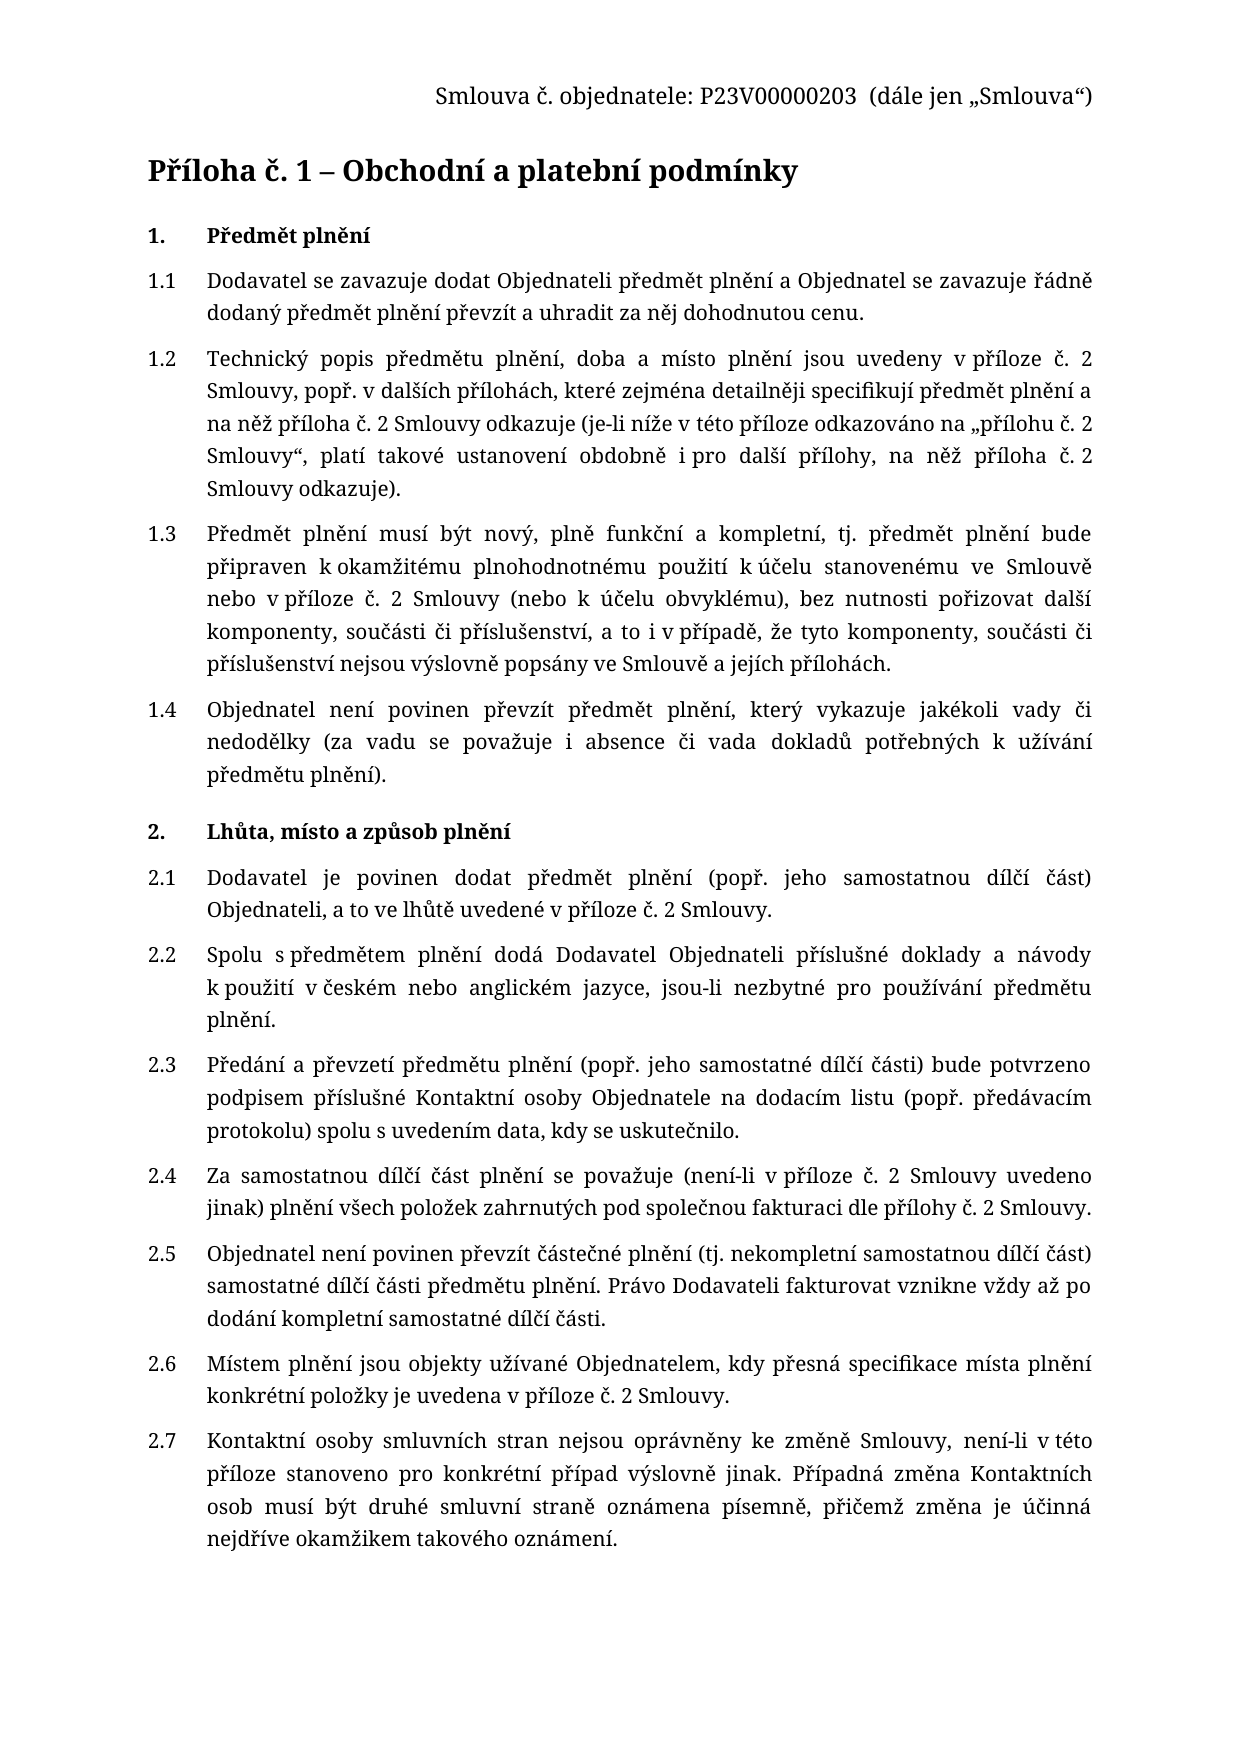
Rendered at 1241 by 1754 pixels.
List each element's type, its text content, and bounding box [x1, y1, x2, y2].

list Objednatel není povinen převzít předmět plnění, který vykazuje jakékoli vady či nedodělky (za vadu se považuje i absence či vada dokladů potřebných k užívání předmětu plnění). [148, 695, 1093, 788]
list Dodavatel je povinen dodat předmět plnění (popř. jeho samostatnou dílčí část) Objednateli, a to ve lhůtě uvedené v příloze č. 2 Smlouvy. [148, 863, 1093, 924]
text Příloha č. 1 – Obchodní a platební podmínky [148, 150, 1093, 190]
list Předmět plnění [148, 221, 1093, 249]
list Spolu s předmětem plnění dodá Dodavatel Objednateli příslušné doklady a návody k použití v českém nebo anglickém jazyce, jsou-li nezbytné pro používání předmětu plnění. [148, 940, 1093, 1034]
list Lhůta, místo a způsob plnění [148, 817, 1093, 846]
list Předmět plnění musí být nový, plně funkční a kompletní, tj. předmět plnění bude připraven k okamžitému plnohodnotnému použití k účelu stanovenému ve Smlouvě nebo v příloze č. 2 Smlouvy (nebo k účelu obvyklému), bez nutnosti pořizovat další komponenty, součásti či příslušenství, a to i v případě, že tyto komponenty, součásti či příslušenství nejsou výslovně popsány ve Smlouvě a jejích přílohách. [148, 519, 1093, 678]
list Dodavatel se zavazuje dodat Objednateli předmět plnění a Objednatel se zavazuje řádně dodaný předmět plnění převzít a uhradit za něj dohodnutou cenu. [148, 266, 1093, 327]
list Objednatel není povinen převzít částečné plnění (tj. nekompletní samostatnou dílčí část) samostatné dílčí části předmětu plnění. Právo Dodavateli fakturovat vznikne vždy až po dodání kompletní samostatné dílčí části. [148, 1239, 1093, 1332]
list Kontaktní osoby smluvních stran nejsou oprávněny ke změně Smlouvy, není-li v této příloze stanoveno pro konkrétní případ výslovně jinak. Případná změna Kontaktních osob musí být druhé smluvní straně oznámena písemně, přičemž změna je účinná nejdříve okamžikem takového oznámení. [148, 1427, 1093, 1553]
list Za samostatnou dílčí část plnění se považuje (není-li v příloze č. 2 Smlouvy uvedeno jinak) plnění všech položek zahrnutých pod společnou fakturaci dle přílohy č. 2 Smlouvy. [148, 1161, 1093, 1222]
list Místem plnění jsou objekty užívané Objednatelem, kdy přesná specifikace místa plnění konkrétní položky je uvedena v příloze č. 2 Smlouvy. [148, 1349, 1093, 1410]
list Technický popis předmětu plnění, doba a místo plnění jsou uvedeny v příloze č. 2 Smlouvy, popř. v dalších přílohách, které zejména detailněji specifikují předmět plnění a na něž příloha č. 2 Smlouvy odkazuje (je-li níže v této příloze odkazováno na „přílohu č. 2 Smlouvy“, platí takové ustanovení obdobně i pro další přílohy, na něž příloha č. 2 Smlouvy odkazuje). [148, 344, 1093, 502]
list Předání a převzetí předmětu plnění (popř. jeho samostatné dílčí části) bude potvrzeno podpisem příslušné Kontaktní osoby Objednatele na dodacím listu (popř. předávacím protokolu) spolu s uvedením data, kdy se uskutečnilo. [148, 1051, 1093, 1144]
